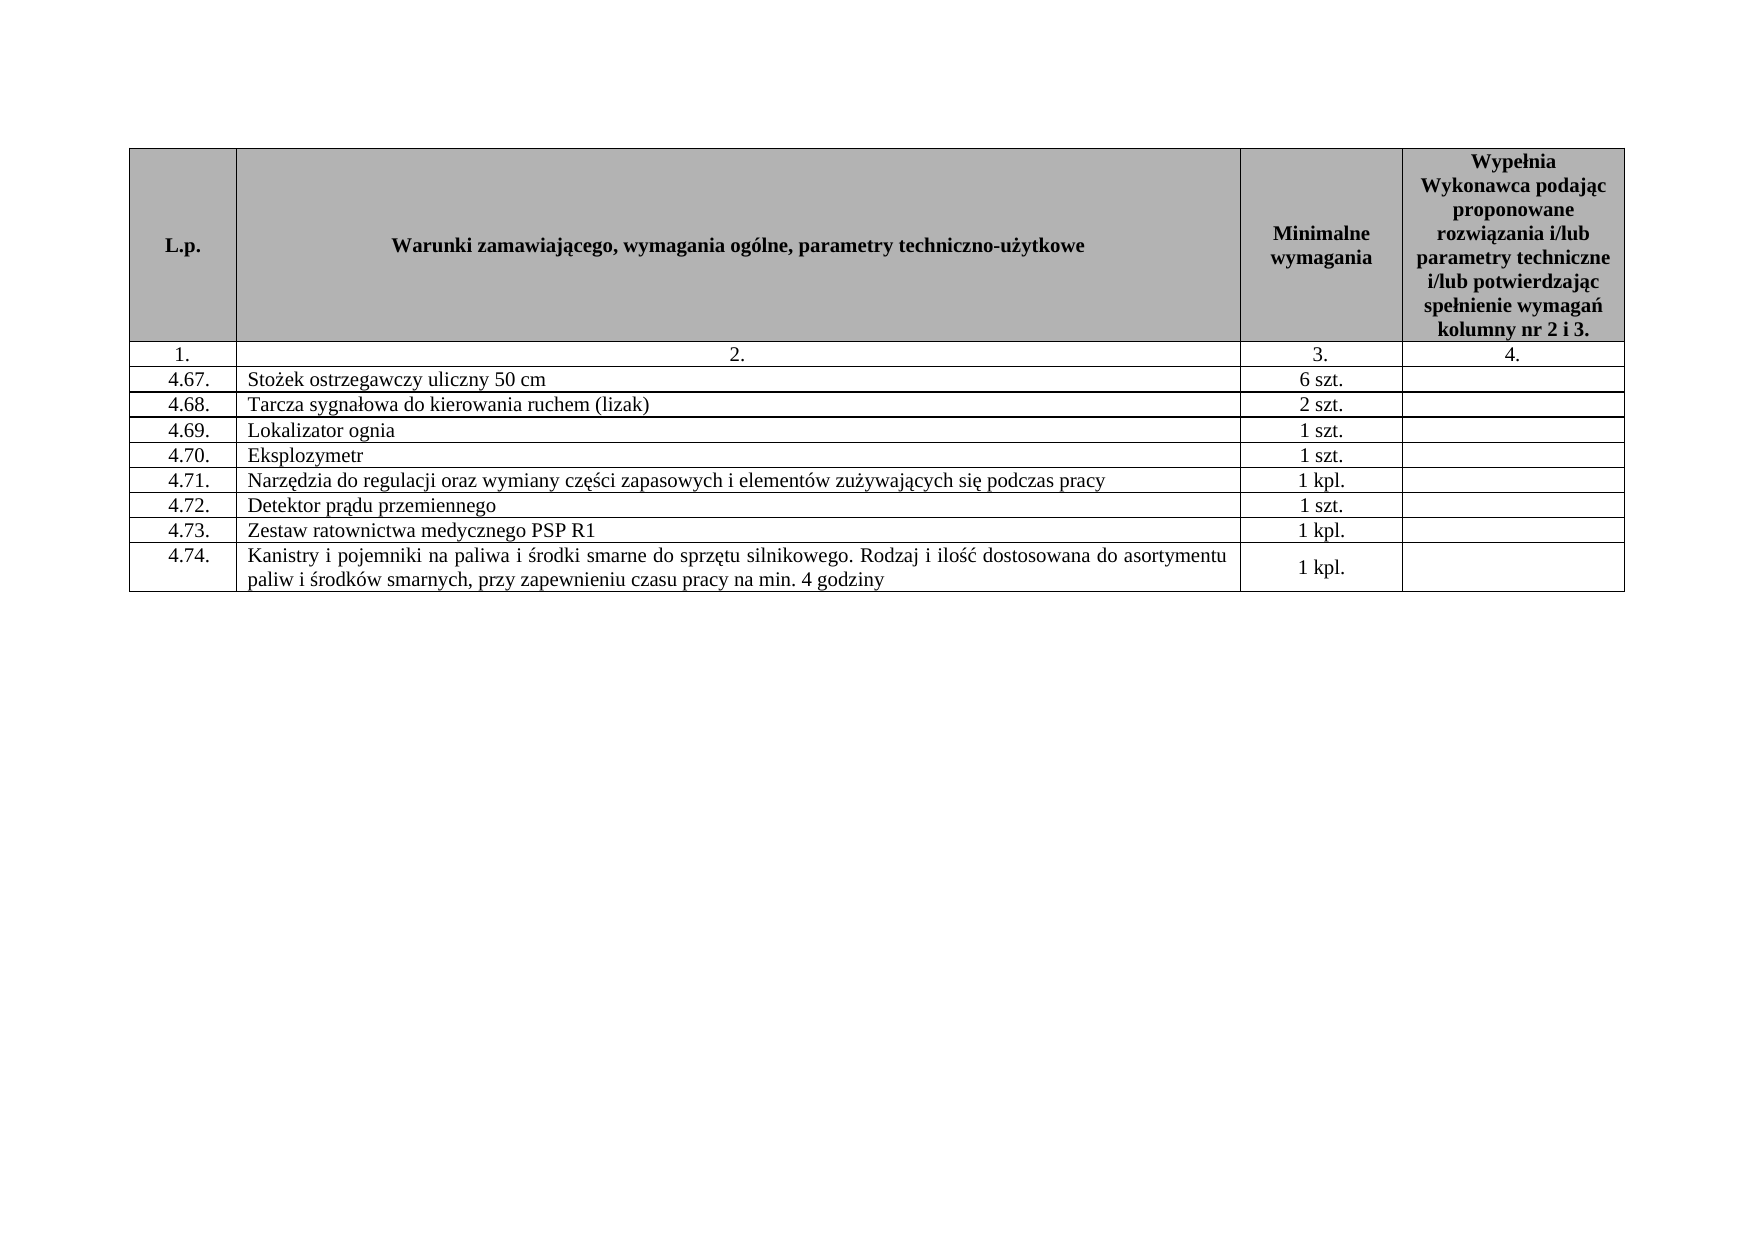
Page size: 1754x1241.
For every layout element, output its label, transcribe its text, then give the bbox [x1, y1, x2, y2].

table_cell 4.69. [130, 418, 236, 442]
table_cell Eksplozymetr [237, 443, 1240, 467]
table_cell Lokalizator ognia [237, 418, 1240, 442]
table_cell 4.71. [130, 468, 236, 492]
table_cell 1 szt. [1241, 493, 1402, 517]
table_cell 1 kpl. [1241, 518, 1402, 542]
table_cell Zestaw ratownictwa medycznego PSP R1 [237, 518, 1240, 542]
table_cell [1403, 367, 1624, 391]
table_header Wypełnia Wykonawca podając proponowane rozwiązania i/lub parametry techniczne i/lub potwierdzając spełnienie wymagań kolumny nr 2 i 3. [1403, 149, 1624, 341]
table_cell 1 kpl. [1241, 543, 1402, 591]
table_cell 2 szt. [1241, 393, 1402, 416]
table_cell 1 szt. [1241, 418, 1402, 442]
table_cell Stożek ostrzegawczy uliczny 50 cm [237, 367, 1240, 391]
table_cell 4.70. [130, 443, 236, 467]
table_cell [1403, 393, 1624, 416]
table_cell Kanistry i pojemniki na paliwa i środki smarne do sprzętu silnikowego. Rodzaj i ilość dostosowana do asortymentu paliw i środków smarnych, przy zapewnieniu czasu pracy na min. 4 godziny [237, 543, 1240, 591]
table_cell 4.67. [130, 367, 236, 391]
table_header L.p. [130, 149, 236, 341]
table_cell [237, 342, 1240, 366]
table_header Minimalne wymagania [1241, 149, 1402, 341]
table_cell 4.73. [130, 518, 236, 542]
table_cell 4.68. [130, 393, 236, 416]
table_cell [1403, 342, 1624, 366]
table_cell [1241, 342, 1402, 366]
table_cell [1403, 543, 1624, 591]
table_cell 6 szt. [1241, 367, 1402, 391]
table_cell [1403, 418, 1624, 442]
table_cell [1403, 493, 1624, 517]
table_header Warunki zamawiającego, wymagania ogólne, parametry techniczno-użytkowe [237, 149, 1240, 341]
table_cell [130, 342, 236, 366]
table_cell Narzędzia do regulacji oraz wymiany części zapasowych i elementów zużywających się podczas pracy [237, 468, 1240, 492]
table_cell [1403, 468, 1624, 492]
table_cell 1 szt. [1241, 443, 1402, 467]
table_cell [1403, 443, 1624, 467]
table_cell [1403, 518, 1624, 542]
table_cell 4.72. [130, 493, 236, 517]
table_cell Tarcza sygnałowa do kierowania ruchem (lizak) [237, 393, 1240, 416]
table_cell Detektor prądu przemiennego [237, 493, 1240, 517]
table_cell 1 kpl. [1241, 468, 1402, 492]
table_cell 4.74. [130, 543, 236, 591]
